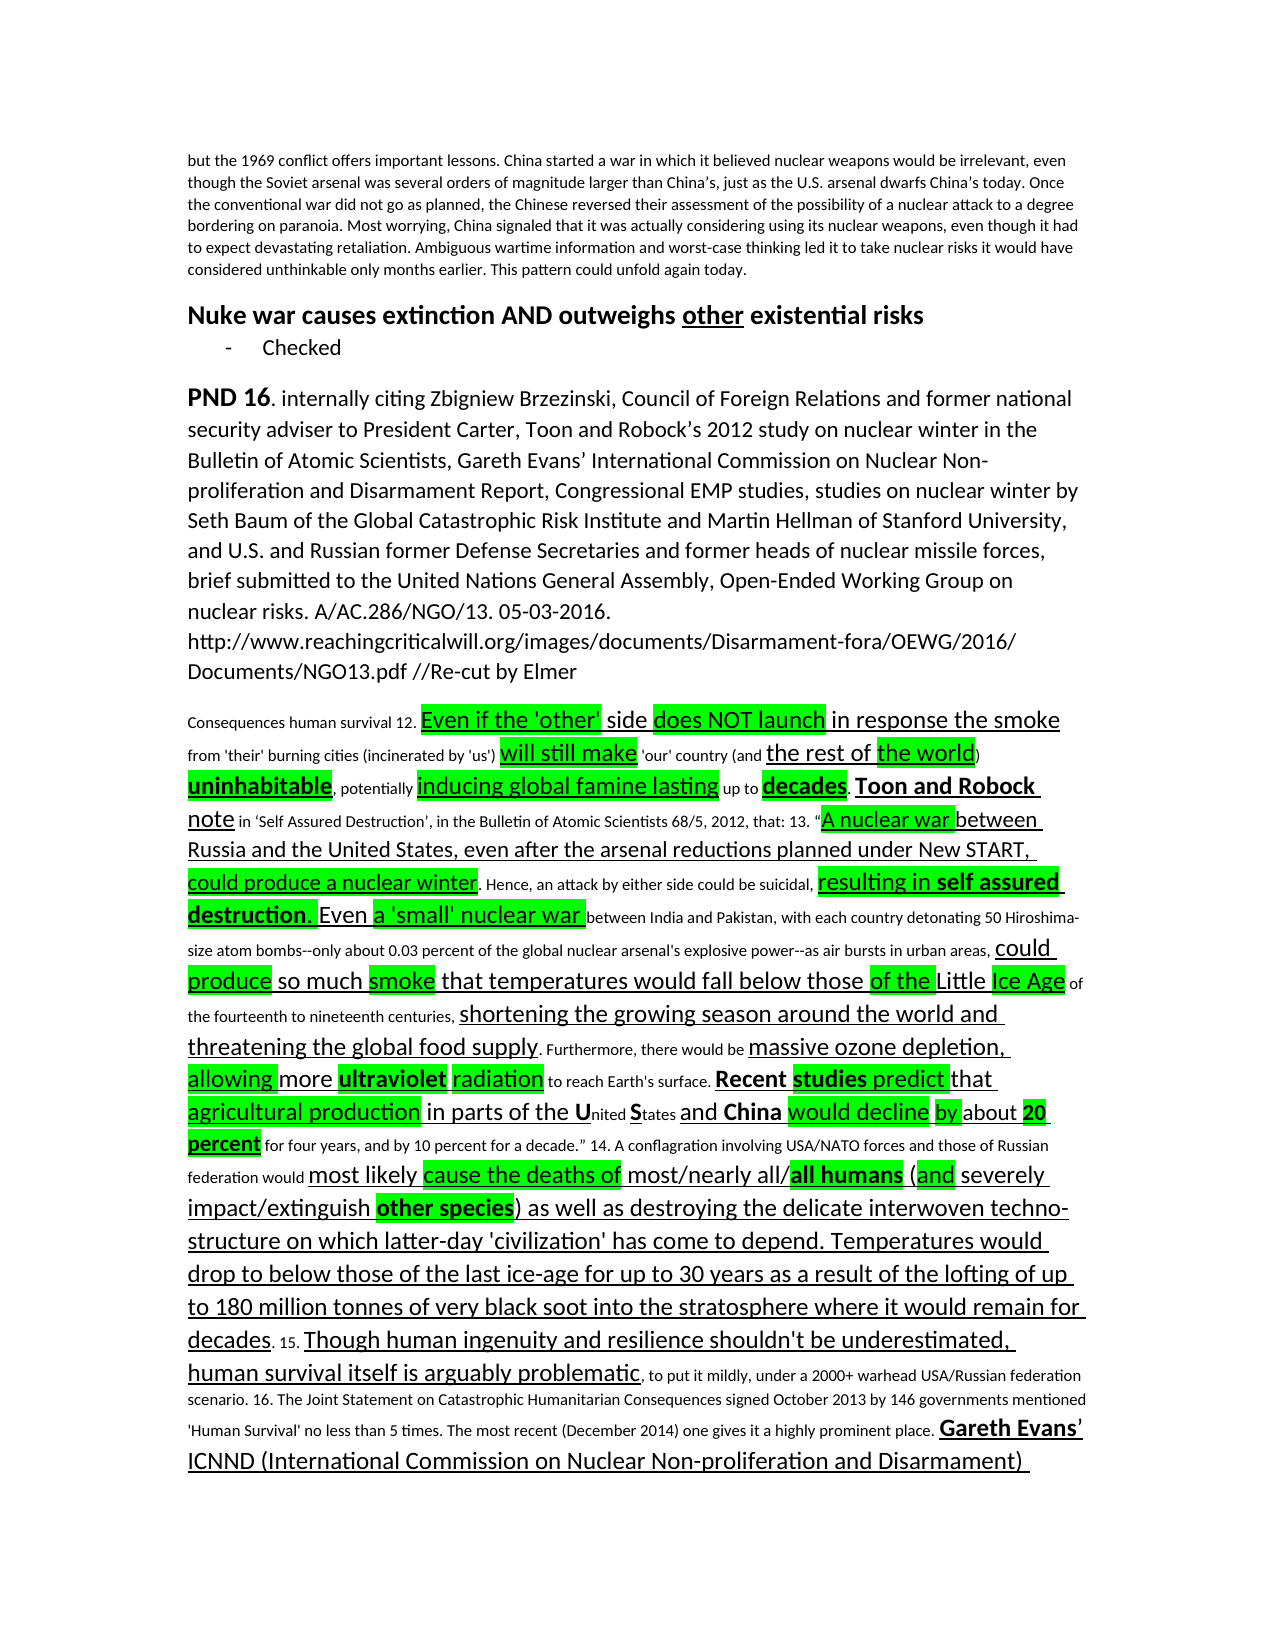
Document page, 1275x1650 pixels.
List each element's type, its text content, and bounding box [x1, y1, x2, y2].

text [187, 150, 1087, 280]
text PND 16. internally citing Zbigniew Brzezinski, Council of Foreign Relations and former national security adviser to President Carter, Toon and Robock’s 2012 study on nuclear winter in the Bulletin of Atomic Scientists, Gareth Evans’ International Commission on Nuclear Non-proliferation and Disarmament Report, Congressional EMP studies, studies on nuclear winter by Seth Baum of the Global Catastrophic Risk Institute and Martin Hellman of Stanford University, and U.S. and Russian former Defense Secretaries and former heads of nuclear missile forces, brief submitted to the United Nations General Assembly, Open-Ended Working Group on nuclear risks. A/AC.286/NGO/13. 05-03-2016. http://www.reachingcriticalwill.org/images/documents/Disarmament-fora/OEWG/2016/Documents/NGO13.pdf //Re-cut by Elmer [187, 380, 1087, 685]
list Checked [225, 333, 1087, 362]
subtitle Nuke war causes extinction AND outweighs other existential risks [187, 298, 1087, 331]
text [187, 704, 1087, 1475]
